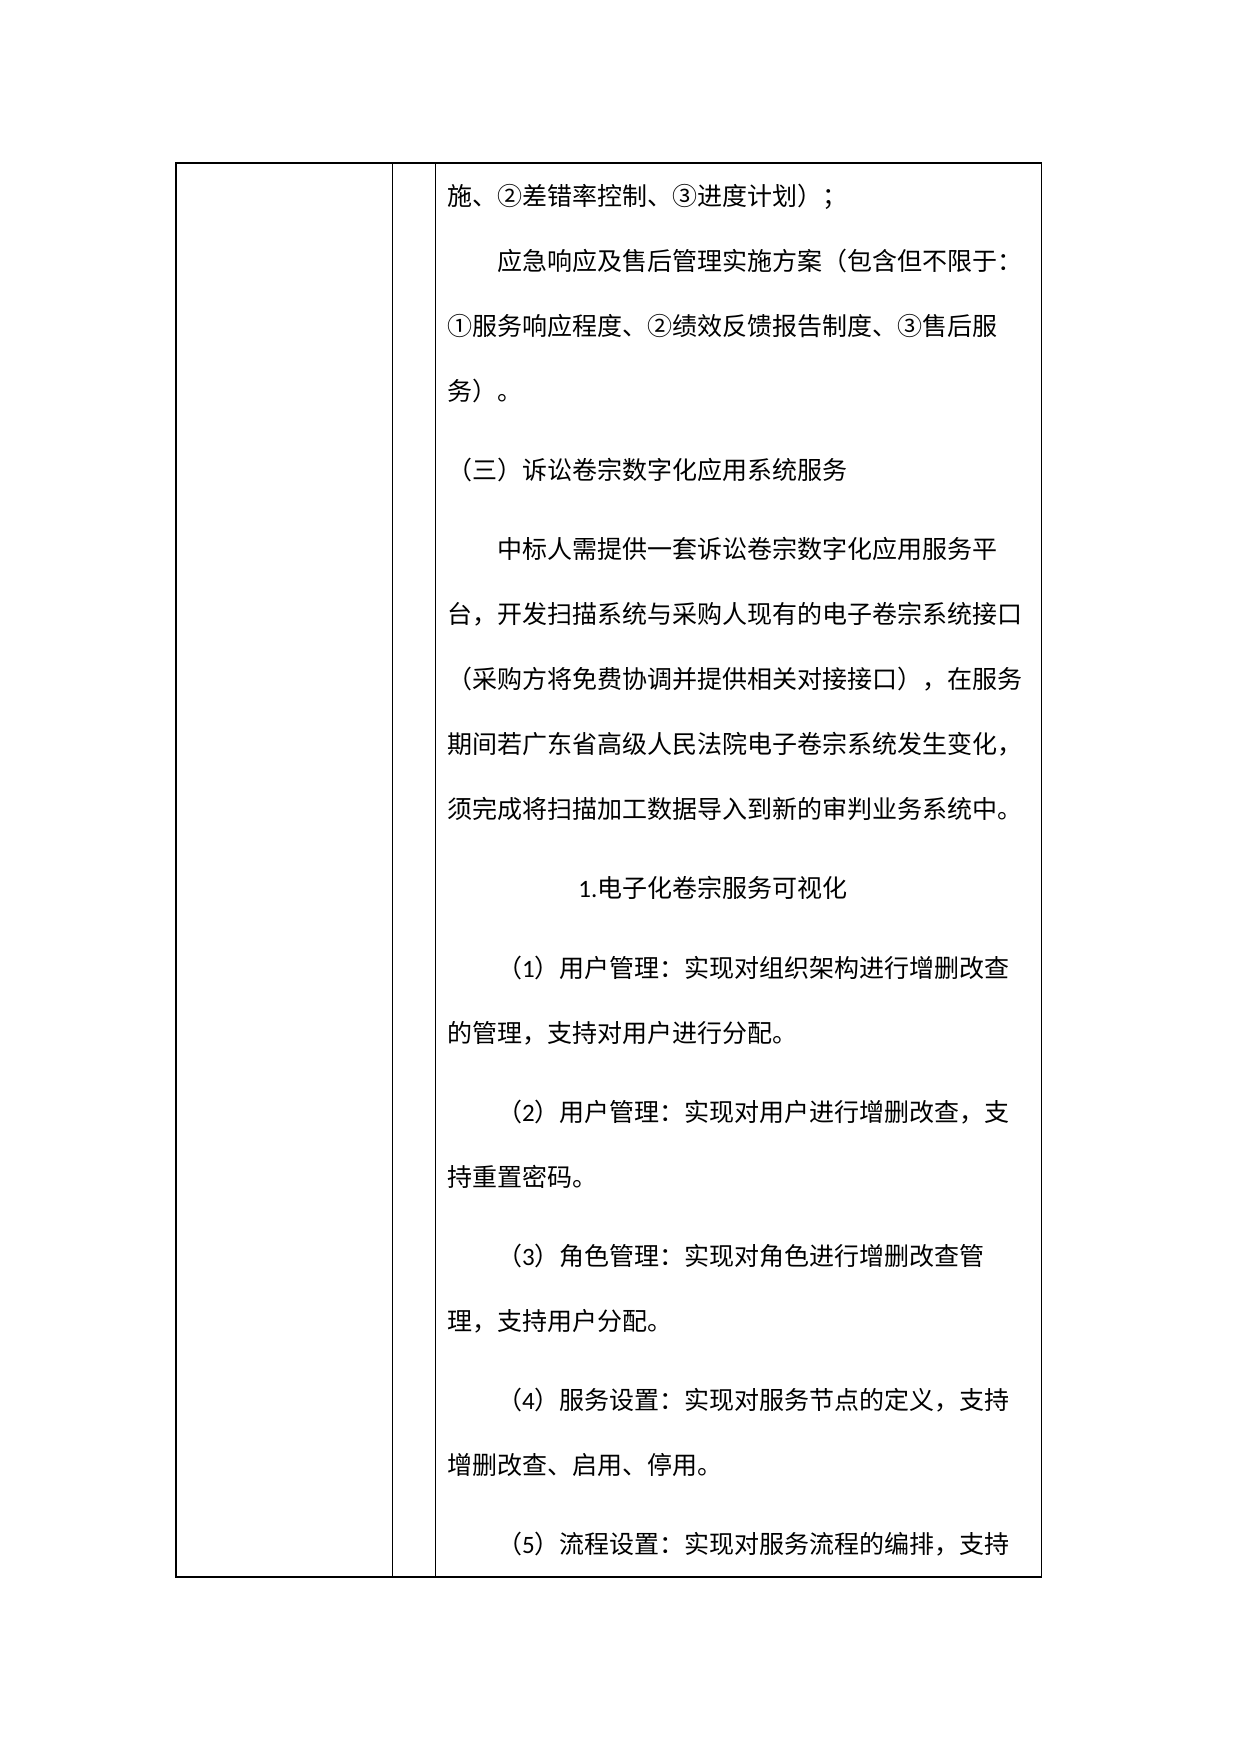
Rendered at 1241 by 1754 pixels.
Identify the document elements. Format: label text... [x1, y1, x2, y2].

table_cell [177, 164, 392, 1576]
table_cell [436, 164, 1041, 1576]
table_cell 1 [393, 164, 435, 1576]
